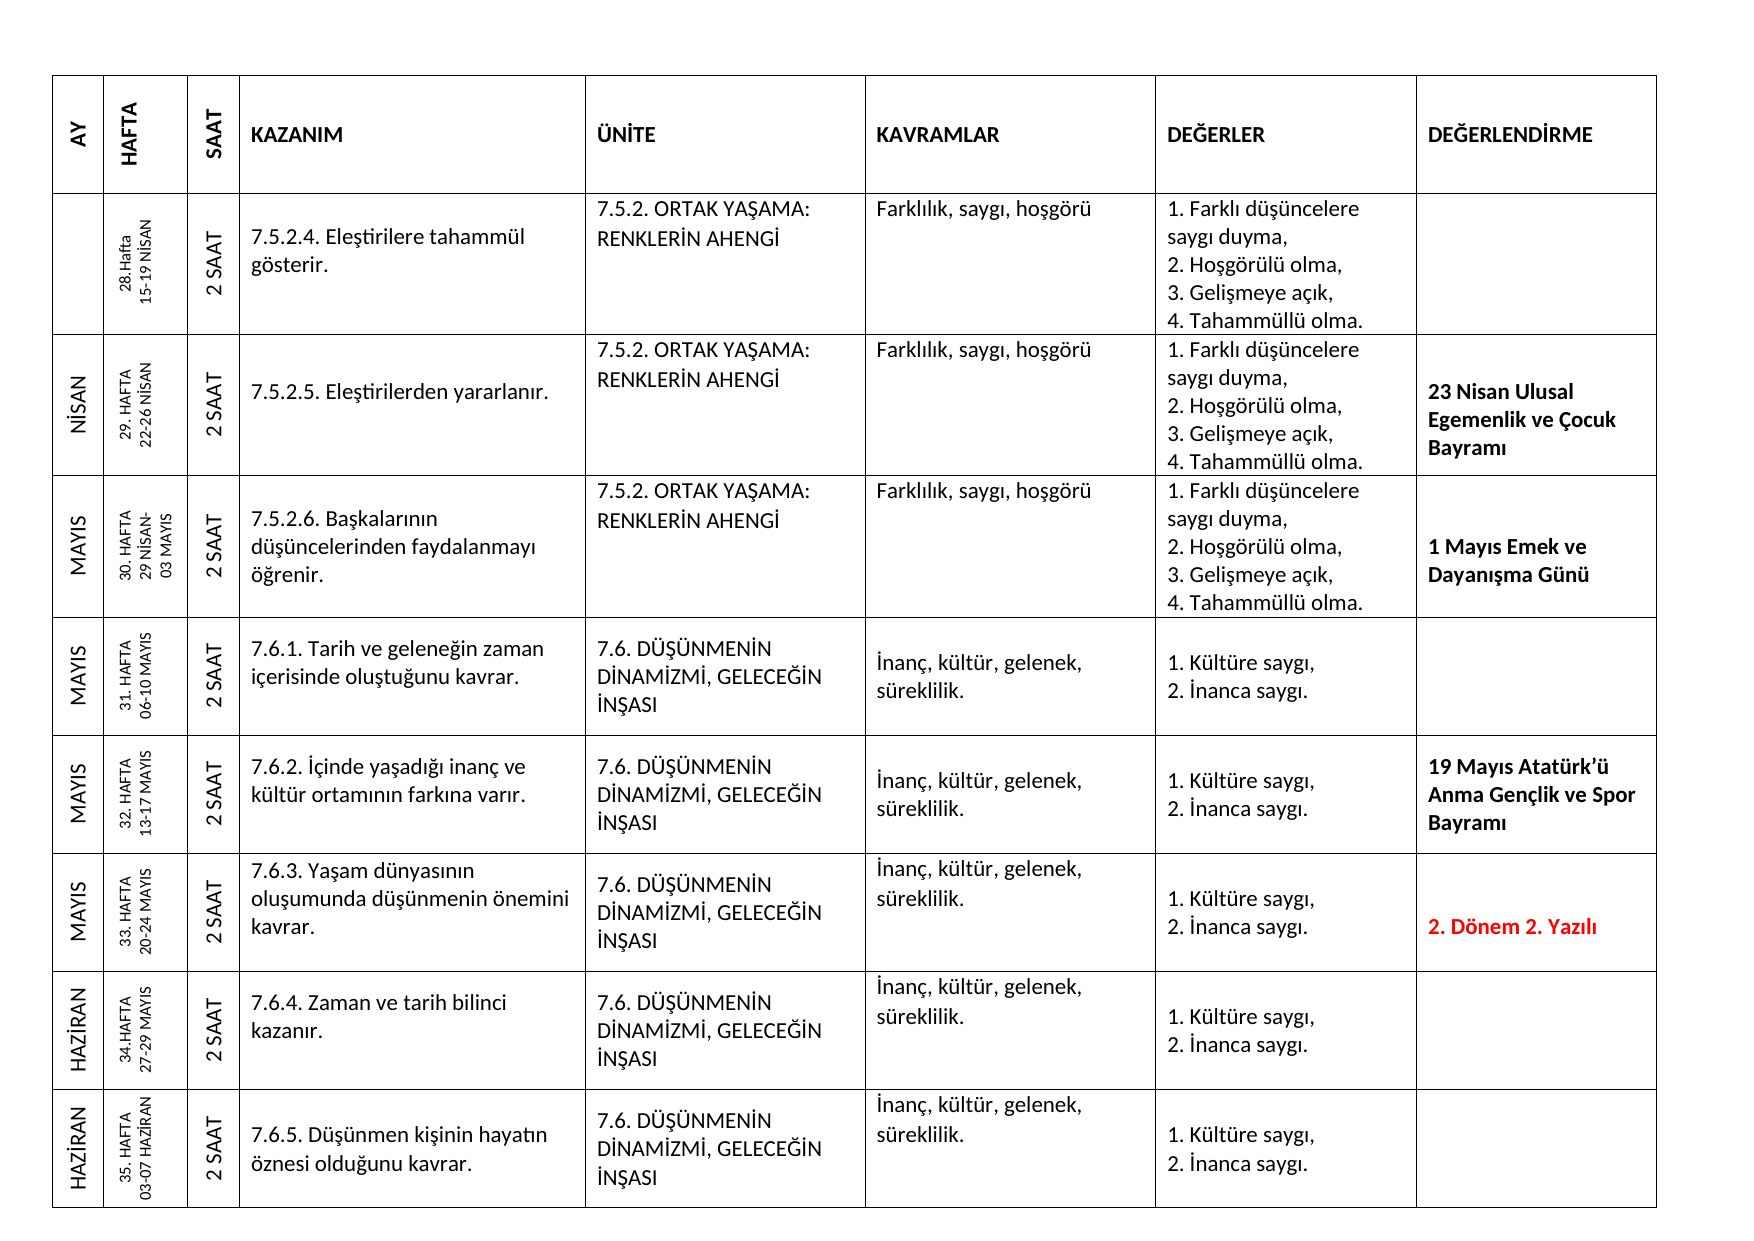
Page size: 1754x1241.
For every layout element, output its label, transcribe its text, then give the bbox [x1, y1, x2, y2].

table_cell 7.5.2. ORTAK YAŞAMA: RENKLERİN AHENGİ [586, 335, 865, 475]
table_cell Farklılık, saygı, hoşgörü [866, 476, 1155, 617]
table_header SAAT [188, 76, 239, 193]
table_cell 2 SAAT [188, 476, 239, 617]
table_cell 1. Kültüre saygı, 2. İnanca saygı. [1156, 618, 1416, 735]
table_cell 33. HAFTA 20-24 MAYIS [104, 854, 187, 971]
table_cell 2 SAAT [188, 854, 239, 971]
table_cell 7.6. DÜŞÜNMENİN DİNAMİZMİ, GELECEĞİN İNŞASI [586, 854, 865, 971]
table_cell Farklılık, saygı, hoşgörü [866, 335, 1155, 475]
table_cell 1. Kültüre saygı, 2. İnanca saygı. [1156, 972, 1416, 1089]
table_cell 7.5.2. ORTAK YAŞAMA: RENKLERİN AHENGİ [586, 194, 865, 334]
table_header KAVRAMLAR [866, 76, 1155, 193]
table_cell 35. HAFTA 03-07 HAZİRAN [104, 1090, 187, 1207]
table_cell MAYIS [53, 618, 103, 735]
table_cell 1. Farklı düşüncelere saygı duyma, 2. Hoşgörülü olma, 3. Gelişmeye açık, 4. Tahammüllü olma. [1156, 335, 1416, 475]
table_cell 2 SAAT [188, 1090, 239, 1207]
table_cell MAYIS [53, 736, 103, 853]
table_cell 2. Dönem 2. Yazılı [1417, 854, 1656, 971]
table_cell 2 SAAT [188, 335, 239, 475]
table_cell İnanç, kültür, gelenek, süreklilik. [866, 736, 1155, 853]
table_cell 2 SAAT [188, 736, 239, 853]
table_cell 29. HAFTA 22-26 NİSAN [104, 335, 187, 475]
table_cell HAZİRAN [53, 972, 103, 1089]
table_cell HAZİRAN [53, 1090, 103, 1207]
table_cell İnanç, kültür, gelenek, süreklilik. [866, 854, 1155, 971]
table_header AY [53, 76, 103, 193]
table_cell Farklılık, saygı, hoşgörü [866, 194, 1155, 334]
table_cell 7.5.2.5. Eleştirilerden yararlanır. [240, 335, 585, 475]
table_cell İnanç, kültür, gelenek, süreklilik. [866, 972, 1155, 1089]
table_cell 1. Kültüre saygı, 2. İnanca saygı. [1156, 854, 1416, 971]
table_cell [1156, 194, 1416, 334]
table_cell 7.6.3. Yaşam dünyasının oluşumunda düşünmenin önemini kavrar. [240, 854, 585, 971]
table_cell 30. HAFTA 29 NİSAN- 03 MAYIS [104, 476, 187, 617]
table_cell MAYIS [53, 854, 103, 971]
table_cell 31. HAFTA 06-10 MAYIS [104, 618, 187, 735]
table_cell 23 Nisan Ulusal Egemenlik ve Çocuk Bayramı [1417, 335, 1656, 475]
table_cell İnanç, kültür, gelenek, süreklilik. [866, 1090, 1155, 1207]
table_cell 7.6. DÜŞÜNMENİN DİNAMİZMİ, GELECEĞİN İNŞASI [586, 736, 865, 853]
table_header ÜNİTE [586, 76, 865, 193]
table_header DEĞERLENDİRME [1417, 76, 1656, 193]
table_cell 1. Farklı düşüncelere saygı duyma, 2. Hoşgörülü olma, 3. Gelişmeye açık, 4. Tahammüllü olma. [1156, 476, 1416, 617]
table_cell 7.6. DÜŞÜNMENİN DİNAMİZMİ, GELECEĞİN İNŞASI [586, 618, 865, 735]
table_cell 7.6. DÜŞÜNMENİN DİNAMİZMİ, GELECEĞİN İNŞASI [586, 1090, 865, 1207]
table_cell 1 Mayıs Emek ve Dayanışma Günü [1417, 476, 1656, 617]
table_cell 34.HAFTA 27-29 MAYIS [104, 972, 187, 1089]
table_header KAZANIM [240, 76, 585, 193]
table_cell 28.Hafta 15-19 NİSAN [104, 194, 187, 334]
table_cell 1. Kültüre saygı, 2. İnanca saygı. [1156, 1090, 1416, 1207]
table_cell [53, 194, 103, 334]
table_cell [1417, 1090, 1656, 1207]
table_cell 19 Mayıs Atatürk’ü Anma Gençlik ve Spor Bayramı [1417, 736, 1656, 853]
table_cell 7.6.4. Zaman ve tarih bilinci kazanır. [240, 972, 585, 1089]
table_cell [1417, 972, 1656, 1089]
table_cell 7.5.2.6. Başkalarının düşüncelerinden faydalanmayı öğrenir. [240, 476, 585, 617]
table_cell 7.5.2. ORTAK YAŞAMA: RENKLERİN AHENGİ [586, 476, 865, 617]
table_cell 2 SAAT [188, 618, 239, 735]
table_cell İnanç, kültür, gelenek, süreklilik. [866, 618, 1155, 735]
table_cell NİSAN [53, 335, 103, 475]
table_cell [1417, 194, 1656, 334]
table_cell 32. HAFTA 13-17 MAYIS [104, 736, 187, 853]
table_cell 7.6.1. Tarih ve geleneğin zaman içerisinde oluştuğunu kavrar. [240, 618, 585, 735]
table_cell 2 SAAT [188, 194, 239, 334]
table_cell 1. Kültüre saygı, 2. İnanca saygı. [1156, 736, 1416, 853]
table_cell 2 SAAT [188, 972, 239, 1089]
table_header HAFTA [104, 76, 187, 193]
table_cell 7.6.5. Düşünmen kişinin hayatın öznesi olduğunu kavrar. [240, 1090, 585, 1207]
table_cell [1417, 618, 1656, 735]
table_cell 7.6. DÜŞÜNMENİN DİNAMİZMİ, GELECEĞİN İNŞASI [586, 972, 865, 1089]
table_header DEĞERLER [1156, 76, 1416, 193]
table_cell 7.5.2.4. Eleştirilere tahammül gösterir. [240, 194, 585, 334]
table_cell MAYIS [53, 476, 103, 617]
table_cell 7.6.2. İçinde yaşadığı inanç ve kültür ortamının farkına varır. [240, 736, 585, 853]
